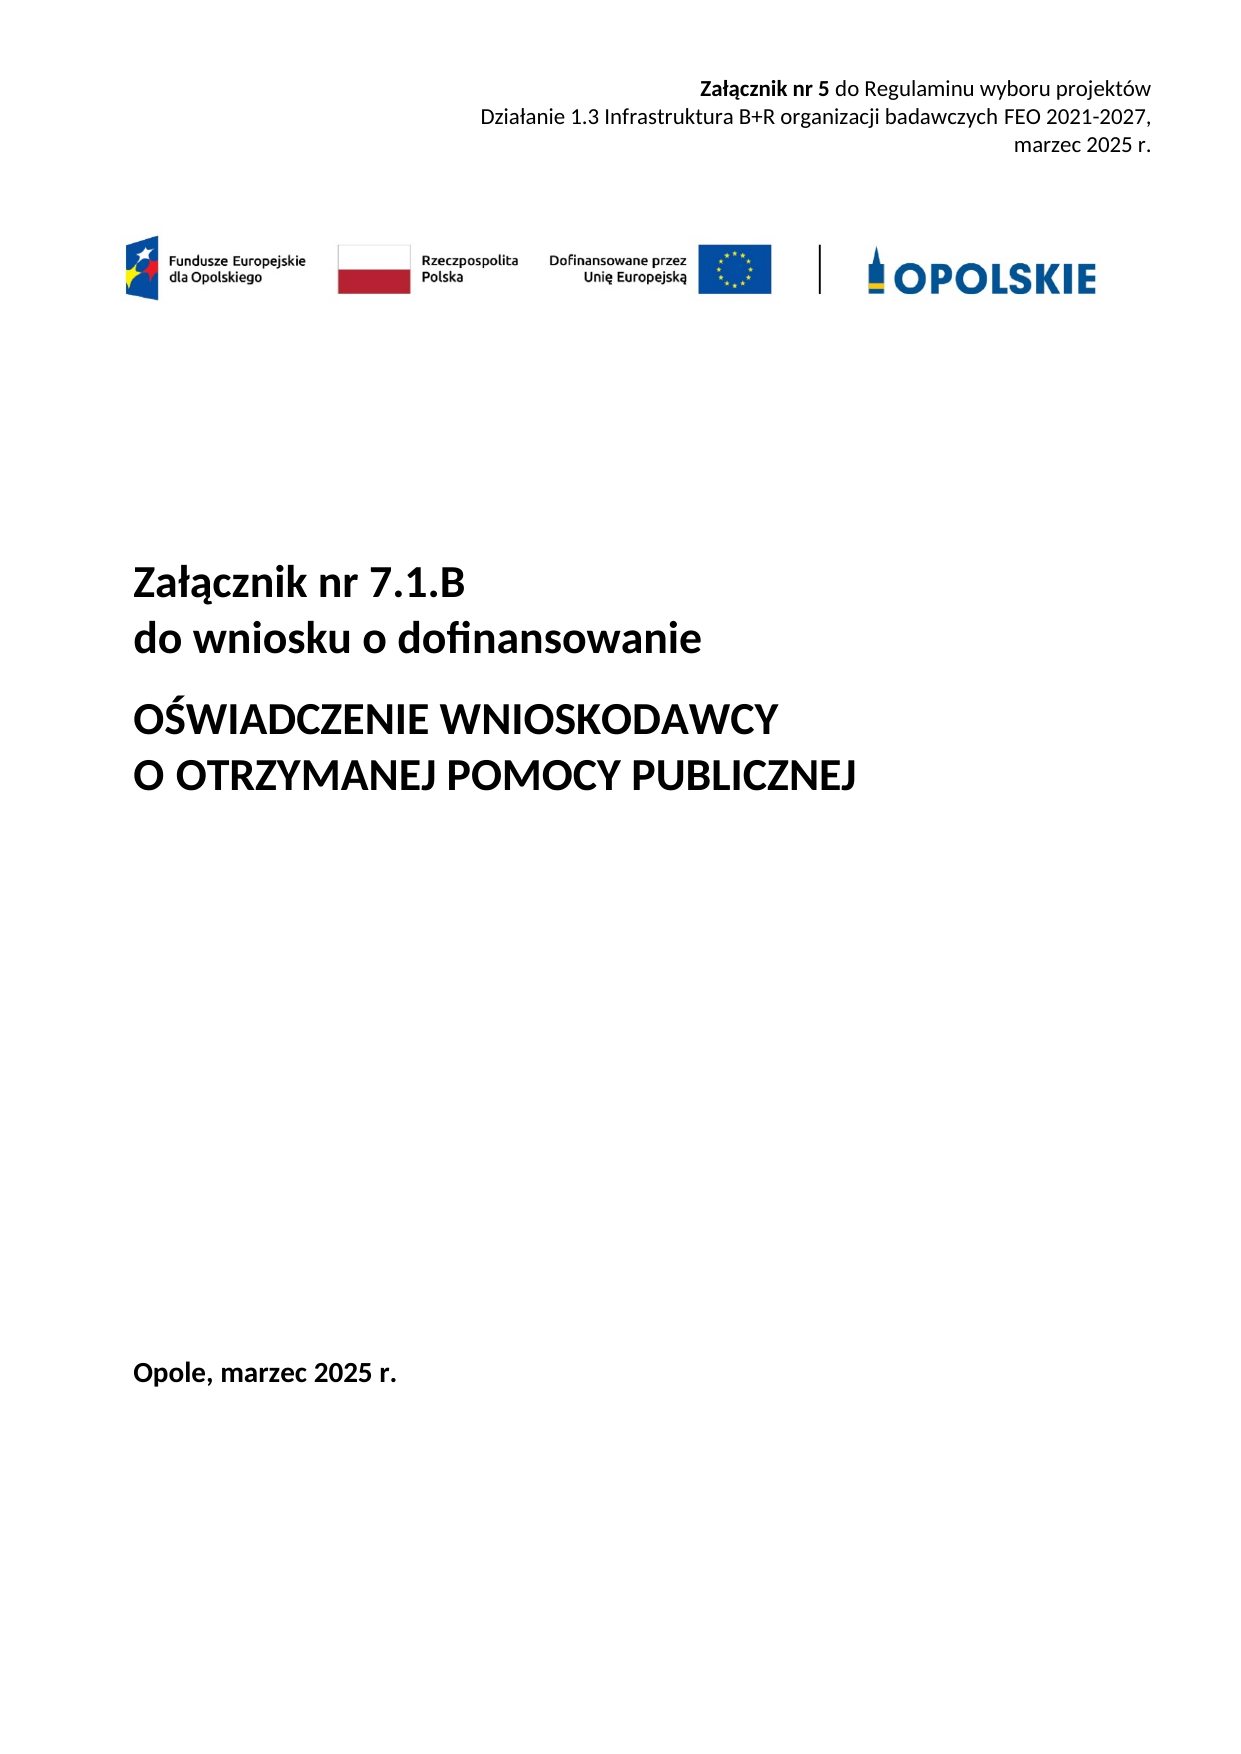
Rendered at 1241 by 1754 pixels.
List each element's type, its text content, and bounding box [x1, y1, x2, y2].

title OŚWIADCZENIE WNIOSKODAWCY O OTRZYMANEJ POMOCY PUBLICZNEJ [133, 690, 1152, 802]
title Załącznik nr 7.1.B do wniosku o dofinansowanie [133, 553, 1152, 665]
title Opole, marzec 2025 r. [133, 1354, 1152, 1390]
picture [109, 214, 1113, 318]
